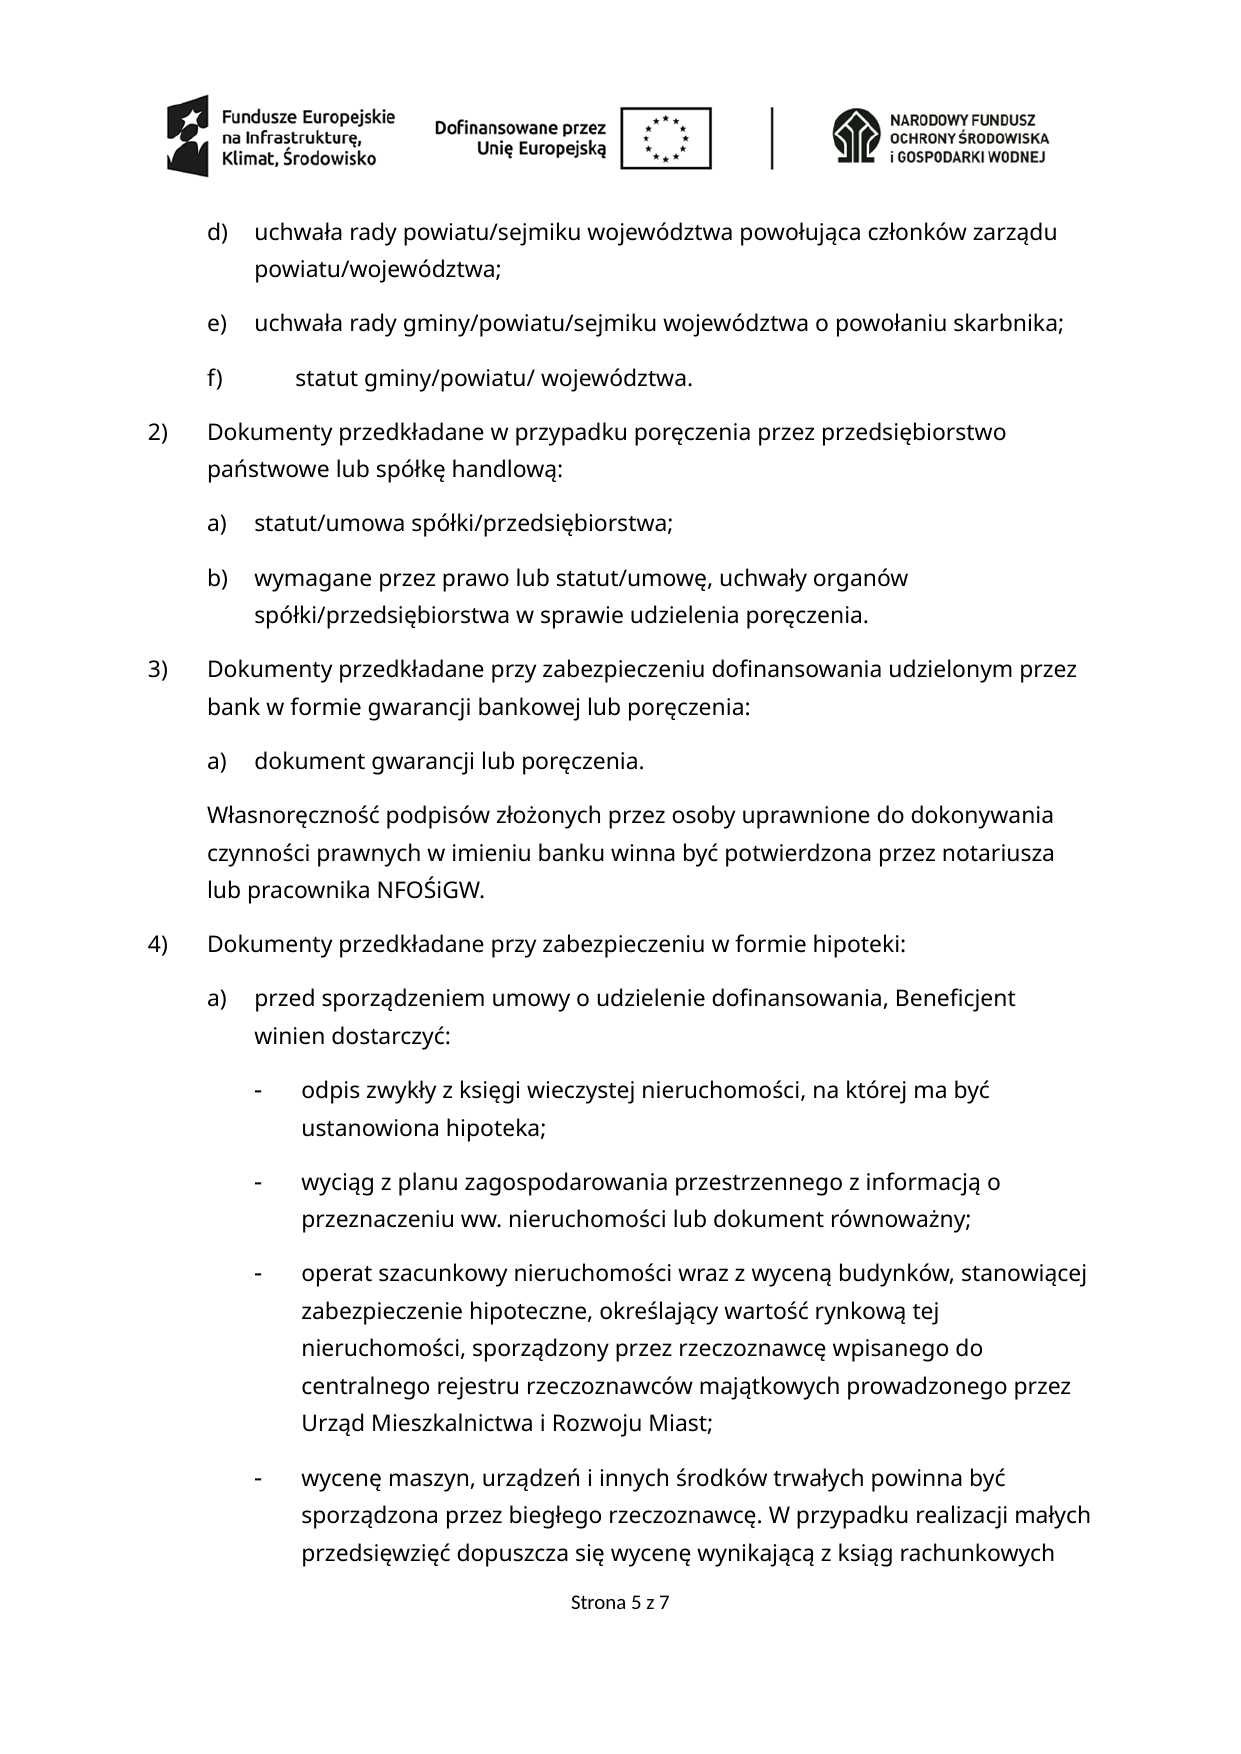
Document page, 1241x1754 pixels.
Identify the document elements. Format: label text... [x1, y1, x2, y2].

list Dokumenty przedkładane w przypadku poręczenia przez przedsiębiorstwo państwowe lub spółkę handlową: [148, 416, 1092, 484]
list uchwała rady gminy/powiatu/sejmiku województwa o powołaniu skarbnika; [207, 307, 1092, 339]
list przed sporządzeniem umowy o udzielenie dofinansowania, Beneficjent winien dostarczyć: [207, 982, 1092, 1051]
list statut gminy/powiatu/ województwa. [207, 362, 1092, 393]
list statut/umowa spółki/przedsiębiorstwa; [207, 507, 1092, 539]
picture [147, 73, 1093, 198]
list uchwała rady powiatu/sejmiku województwa powołująca członków zarządu powiatu/województwa; [207, 216, 1092, 284]
text Własnoręczność podpisów złożonych przez osoby uprawnione do dokonywania czynności prawnych w imieniu banku winna być potwierdzona przez notariusza lub pracownika NFOŚiGW. [207, 799, 1092, 905]
list operat szacunkowy nieruchomości wraz z wyceną budynków, stanowiącej zabezpieczenie hipoteczne, określający wartość rynkową tej nieruchomości, sporządzony przez rzeczoznawcę wpisanego do centralnego rejestru rzeczoznawców majątkowych prowadzonego przez Urząd Mieszkalnictwa i Rozwoju Miast; [254, 1257, 1092, 1439]
list wyciąg z planu zagospodarowania przestrzennego z informacją o przeznaczeniu ww. nieruchomości lub dokument równoważny; [254, 1166, 1092, 1234]
list Dokumenty przedkładane przy zabezpieczeniu dofinansowania udzielonym przez bank w formie gwarancji bankowej lub poręczenia: [148, 653, 1092, 722]
list odpis zwykły z księgi wieczystej nieruchomości, na której ma być ustanowiona hipoteka; [254, 1074, 1092, 1143]
list Dokumenty przedkładane przy zabezpieczeniu w formie hipoteki: [148, 928, 1092, 959]
list wymagane przez prawo lub statut/umowę, uchwały organów spółki/przedsiębiorstwa w sprawie udzielenia poręczenia. [207, 562, 1092, 630]
list dokument gwarancji lub poręczenia. [207, 745, 1092, 776]
